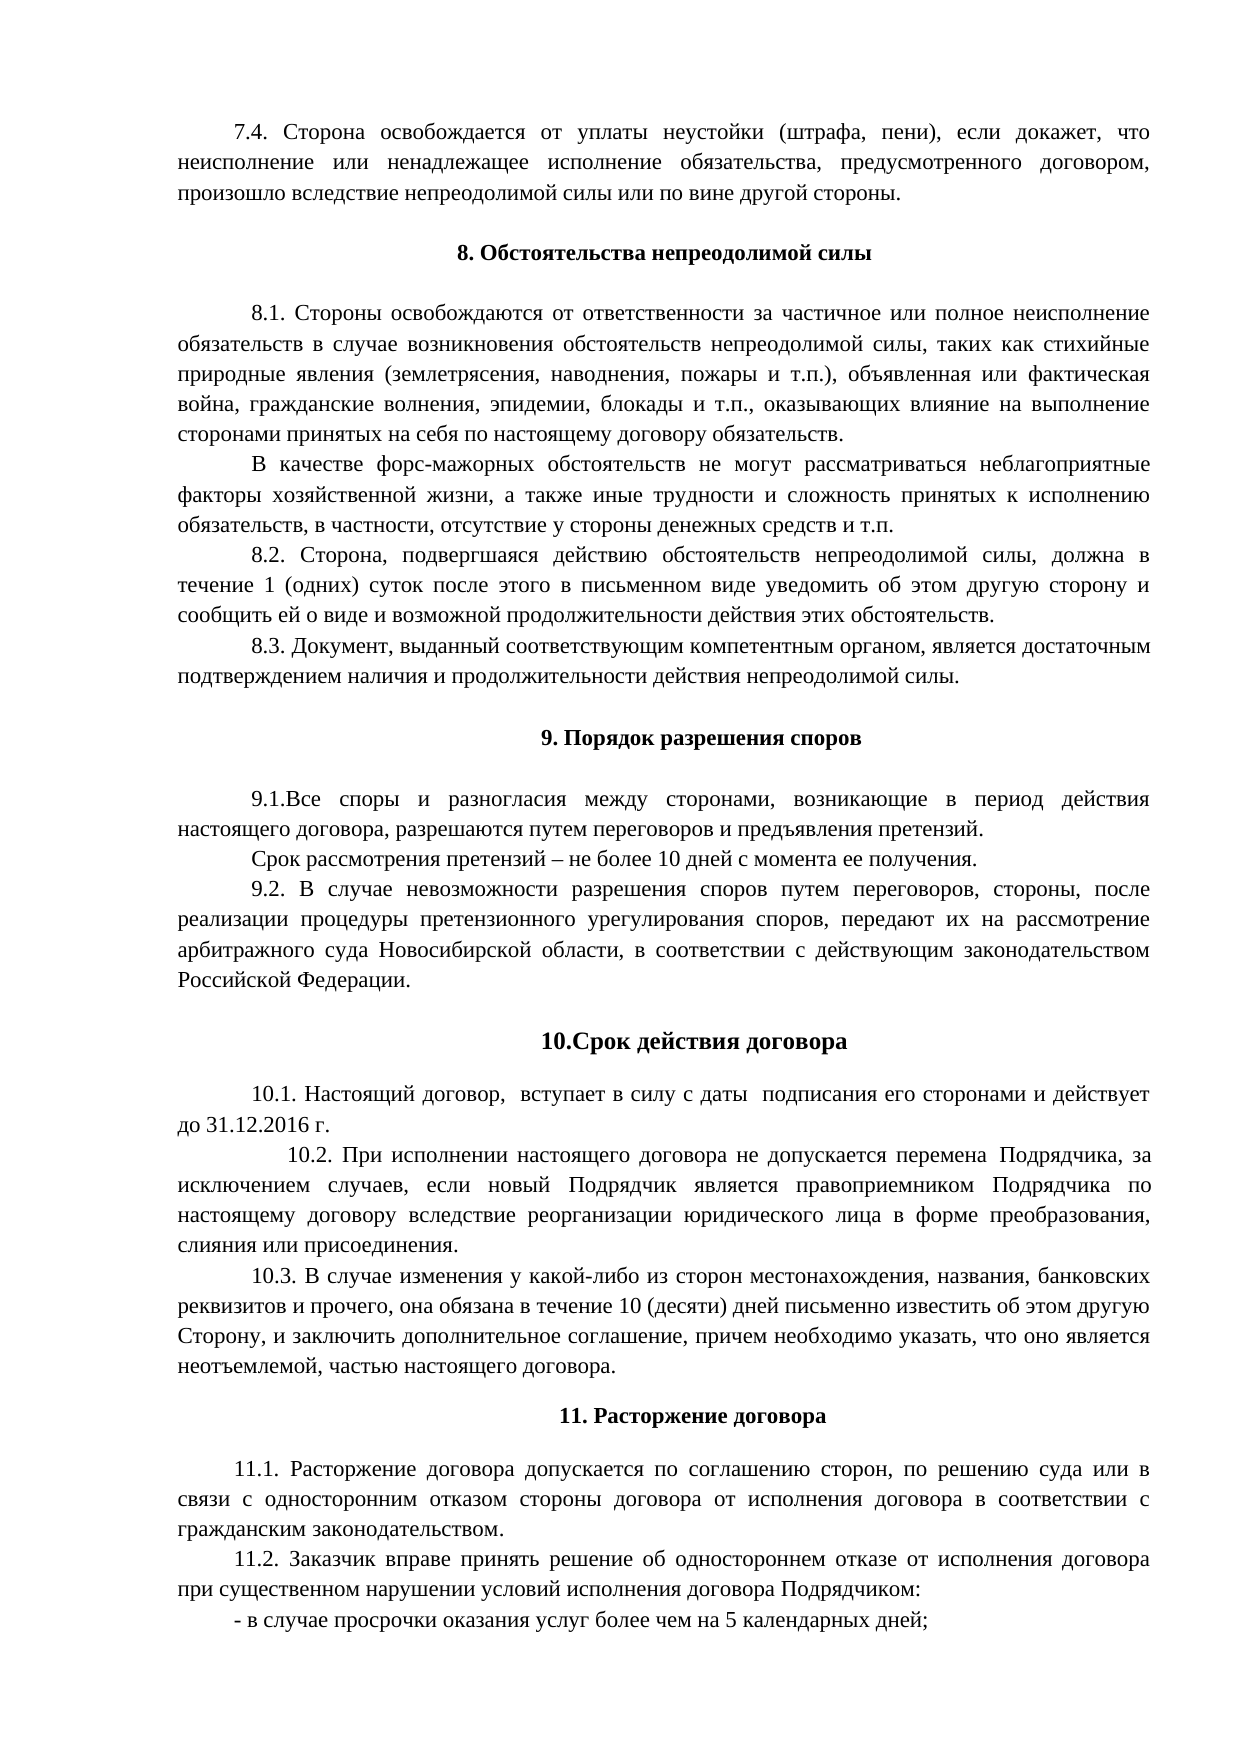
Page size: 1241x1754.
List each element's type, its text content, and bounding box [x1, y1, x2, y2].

text 9.2. В случае невозможности разрешения споров путем переговоров, стороны, после реализации процедуры претензионного урегулирования споров, передают их на рассмотрение арбитражного суда Новосибирской области, в соответствии с действующим законодательством Российской Федерации. [177, 875, 1152, 992]
text 8.1. Стороны освобождаются от ответственности за частичное или полное неисполнение обязательств в случае возникновения обстоятельств непреодолимой силы, таких как стихийные природные явления (землетрясения, наводнения, пожары и т.п.), объявленная или фактическая война, гражданские волнения, эпидемии, блокады и т.п., оказывающих влияние на выполнение сторонами принятых на себя по настоящему договору обязательств. [177, 299, 1152, 447]
text 10.1. Настоящий договор, вступает в силу с даты подписания его сторонами и действует до 31.12.2016 г. [177, 1080, 1152, 1137]
text 9. Порядок разрешения споров [177, 724, 1152, 751]
text 8. Обстоятельства непреодолимой силы [177, 239, 1152, 265]
text 10.2. При исполнении настоящего договора не допускается перемена Подрядчика, за исключением случаев, если новый Подрядчик является правоприемником Подрядчика по настоящему договору вследствие реорганизации юридического лица в форме преобразования, слияния или присоединения. [177, 1141, 1152, 1258]
text 10.Срок действия договора [236, 1026, 1152, 1055]
text В качестве форс-мажорных обстоятельств не могут рассматриваться неблагоприятные факторы хозяйственной жизни, а также иные трудности и сложность принятых к исполнению обязательств, в частности, отсутствие у стороны денежных средств и т.п. [177, 450, 1152, 537]
text 8.3. Документ, выданный соответствующим компетентным органом, является достаточным подтверждением наличия и продолжительности действия непреодолимой силы. [177, 632, 1152, 688]
text 11. Расторжение договора [177, 1403, 1152, 1428]
text 11.1. Расторжение договора допускается по соглашению сторон, по решению суда или в связи с односторонним отказом стороны договора от исполнения договора в соответствии с гражданским законодательством. [177, 1455, 1152, 1541]
text 10.3. В случае изменения у какой-либо из сторон местонахождения, названия, банковских реквизитов и прочего, она обязана в течение 10 (десяти) дней письменно известить об этом другую Сторону, и заключить дополнительное соглашение, причем необходимо указать, что оно является неотъемлемой, частью настоящего договора. [177, 1262, 1152, 1379]
text 8.2. Сторона, подвергшаяся действию обстоятельств непреодолимой силы, должна в течение 1 (одних) суток после этого в письменном виде уведомить об этом другую сторону и сообщить ей о виде и возможной продолжительности действия этих обстоятельств. [177, 541, 1152, 628]
text Срок рассмотрения претензий – не более 10 дней с момента ее получения. [177, 845, 1152, 871]
text 9.1.Все споры и разногласия между сторонами, возникающие в период действия настоящего договора, разрешаются путем переговоров и предъявления претензий. [177, 785, 1152, 841]
text - в случае просрочки оказания услуг более чем на 5 календарных дней; [177, 1606, 1152, 1632]
text 7.4. Сторона освобождается от уплаты неустойки (штрафа, пени), если докажет, что неисполнение или ненадлежащее исполнение обязательства, предусмотренного договором, произошло вследствие непреодолимой силы или по вине другой стороны. [177, 118, 1152, 205]
text 11.2. Заказчик вправе принять решение об одностороннем отказе от исполнения договора при существенном нарушении условий исполнения договора Подрядчиком: [177, 1545, 1152, 1602]
